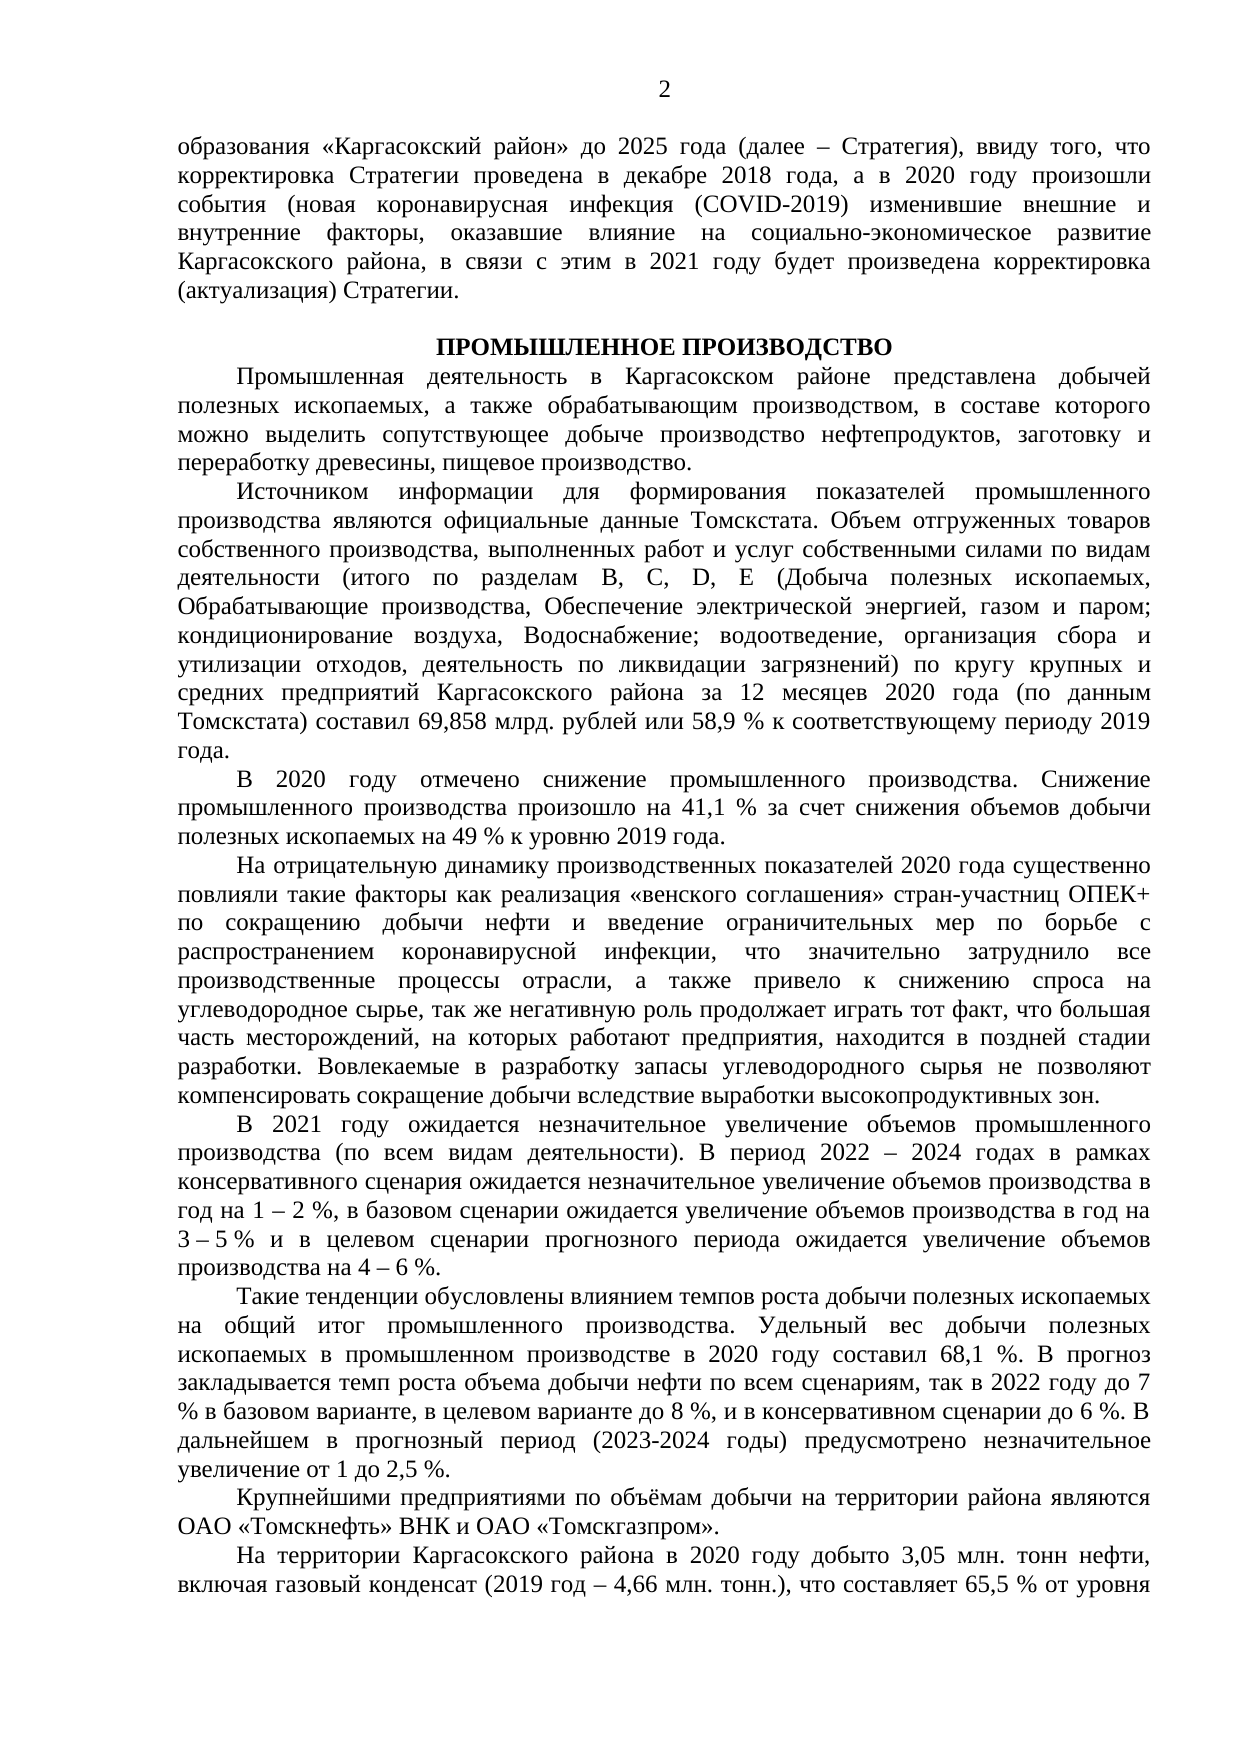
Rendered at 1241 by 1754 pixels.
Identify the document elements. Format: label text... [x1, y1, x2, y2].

text Крупнейшими предприятиями по объёмам добычи на территории района являются ОАО «Томскнефть» ВНК и ОАО «Томскгазпром». [177, 1482, 1152, 1540]
text Промышленная деятельность в Каргасокском районе представлена добычей полезных ископаемых, а также обрабатывающим производством, в составе которого можно выделить сопутствующее добыче производство нефтепродуктов, заготовку и переработку древесины, пищевое производство. [177, 361, 1152, 476]
text На отрицательную динамику производственных показателей 2020 года существенно повлияли такие факторы как реализация «венского соглашения» стран-участниц ОПЕК+ по сокращению добычи нефти и введение ограничительных мер по борьбе с распространением коронавирусной инфекции, что значительно затруднило все производственные процессы отрасли, а также привело к снижению спроса на углеводородное сырье, так же негативную роль продолжает играть тот факт, что большая часть месторождений, на которых работают предприятия, находится в поздней стадии разработки. Вовлекаемые в разработку запасы углеводородного сырья не позволяют компенсировать сокращение добычи вследствие выработки высокопродуктивных зон. [177, 850, 1152, 1109]
text Источником информации для формирования показателей промышленного производства являются официальные данные Томскстата. Объем отгруженных товаров собственного производства, выполненных работ и услуг собственными силами по видам деятельности (итого по разделам B, С, D, E (Добыча полезных ископаемых, Обрабатывающие производства, Обеспечение электрической энергией, газом и паром; кондиционирование воздуха, Водоснабжение; водоотведение, организация сбора и утилизации отходов, деятельность по ликвидации загрязнений) по кругу крупных и средних предприятий Каргасокского района за 12 месяцев 2020 года (по данным Томскстата) составил 69,858 млрд. рублей или 58,9 % к соответствующему периоду 2019 года. [177, 476, 1152, 764]
text ПРОМЫШЛЕННОЕ ПРОИЗВОДСТВО [177, 332, 1152, 361]
text Такие тенденции обусловлены влиянием темпов роста добычи полезных ископаемых на общий итог промышленного производства. Удельный вес добычи полезных ископаемых в промышленном производстве в 2020 году составил 68,1 %. В прогноз закладывается темп роста объема добычи нефти по всем сценариям, так в 2022 году до 7 % в базовом варианте, в целевом варианте до 8 %, и в консервативном сценарии до 6 %. В дальнейшем в прогнозный период (2023-2024 годы) предусмотрено незначительное увеличение от 1 до 2,5 %. [177, 1281, 1152, 1482]
text В 2020 году отмечено снижение промышленного производства. Снижение промышленного производства произошло на 41,1 % за счет снижения объемов добычи полезных ископаемых на 49 % к уровню 2019 года. [177, 764, 1152, 850]
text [177, 1540, 1152, 1597]
text В 2021 году ожидается незначительное увеличение объемов промышленного производства (по всем видам деятельности). В период 2022 – 2024 годах в рамках консервативного сценария ожидается незначительное увеличение объемов производства в год на 1 – 2 %, в базовом сценарии ожидается увеличение объемов производства в год на 3 – 5 % и в целевом сценарии прогнозного периода ожидается увеличение объемов производства на 4 – 6 %. [177, 1109, 1152, 1281]
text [177, 131, 1152, 304]
